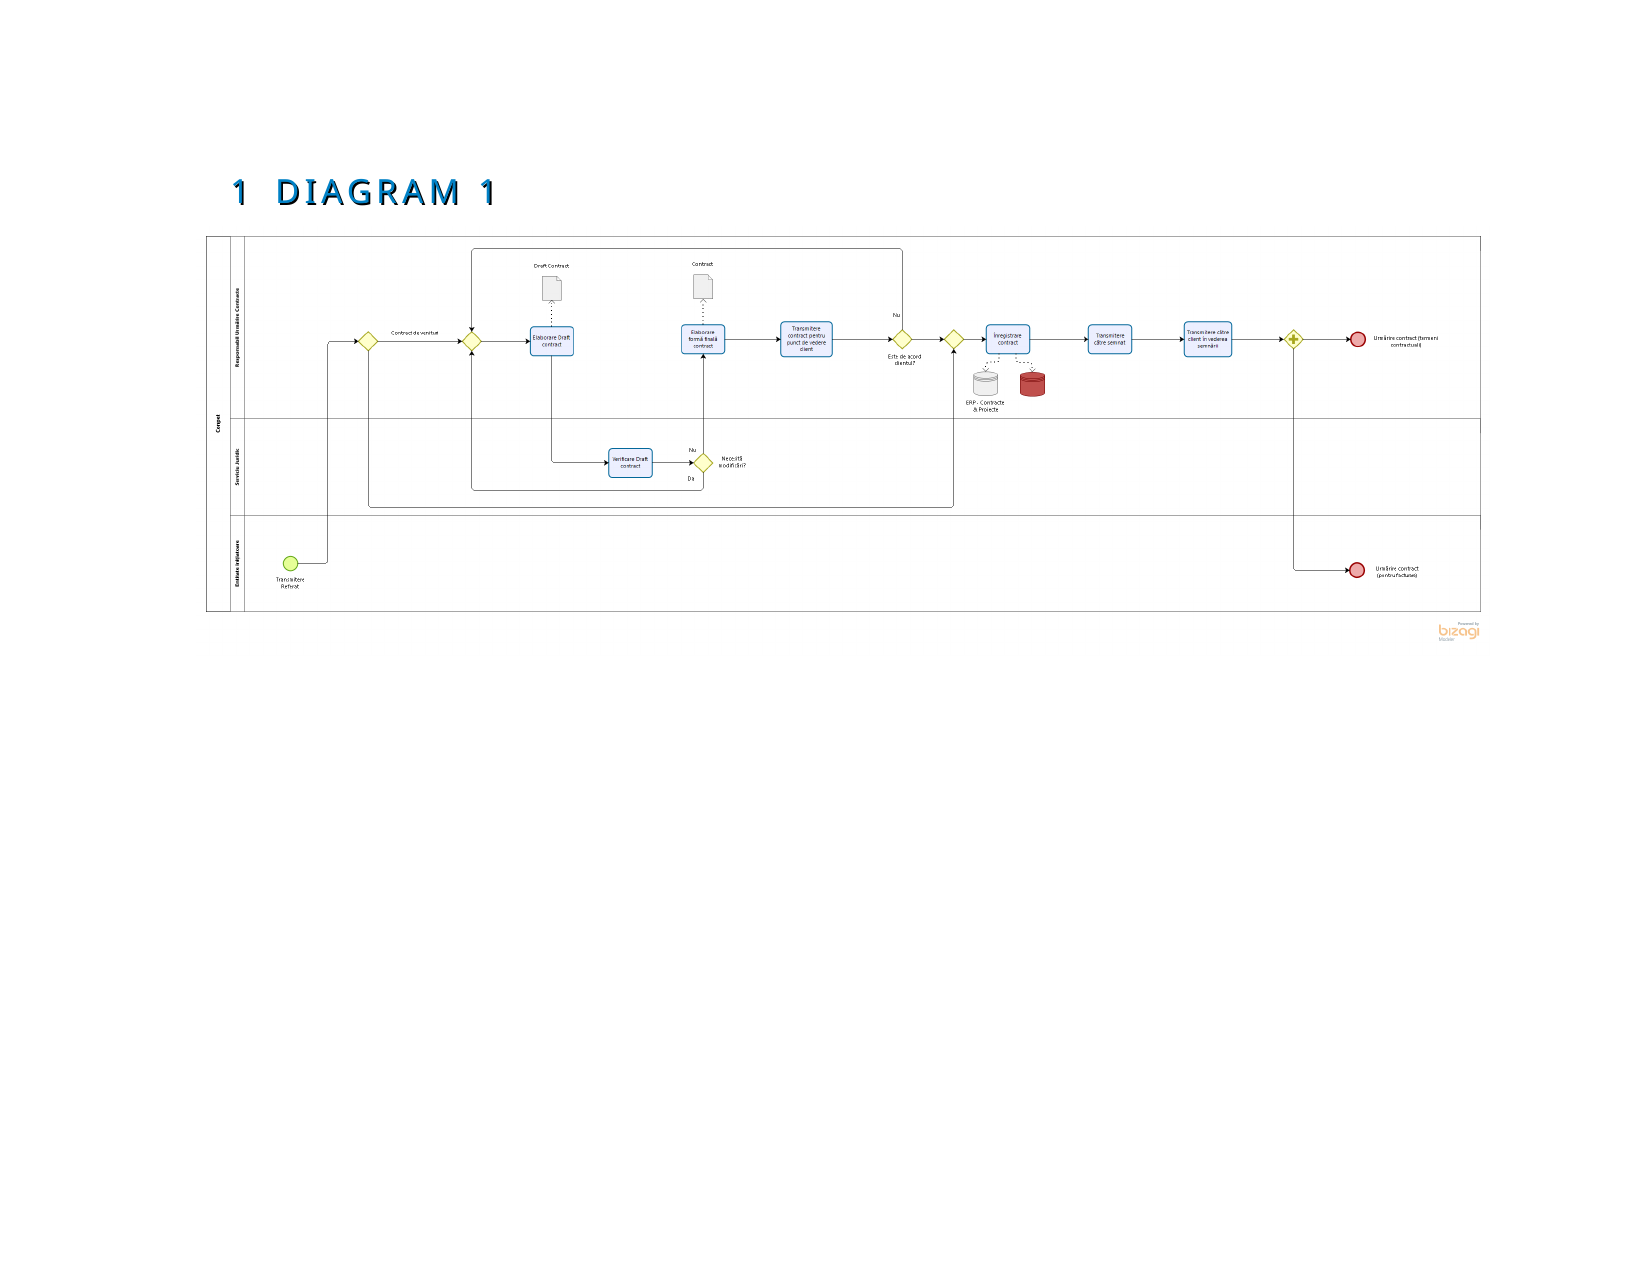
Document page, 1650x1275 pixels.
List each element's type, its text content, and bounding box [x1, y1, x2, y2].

subtitle Diagram 1 [230, 168, 1473, 214]
picture [196, 226, 1490, 656]
